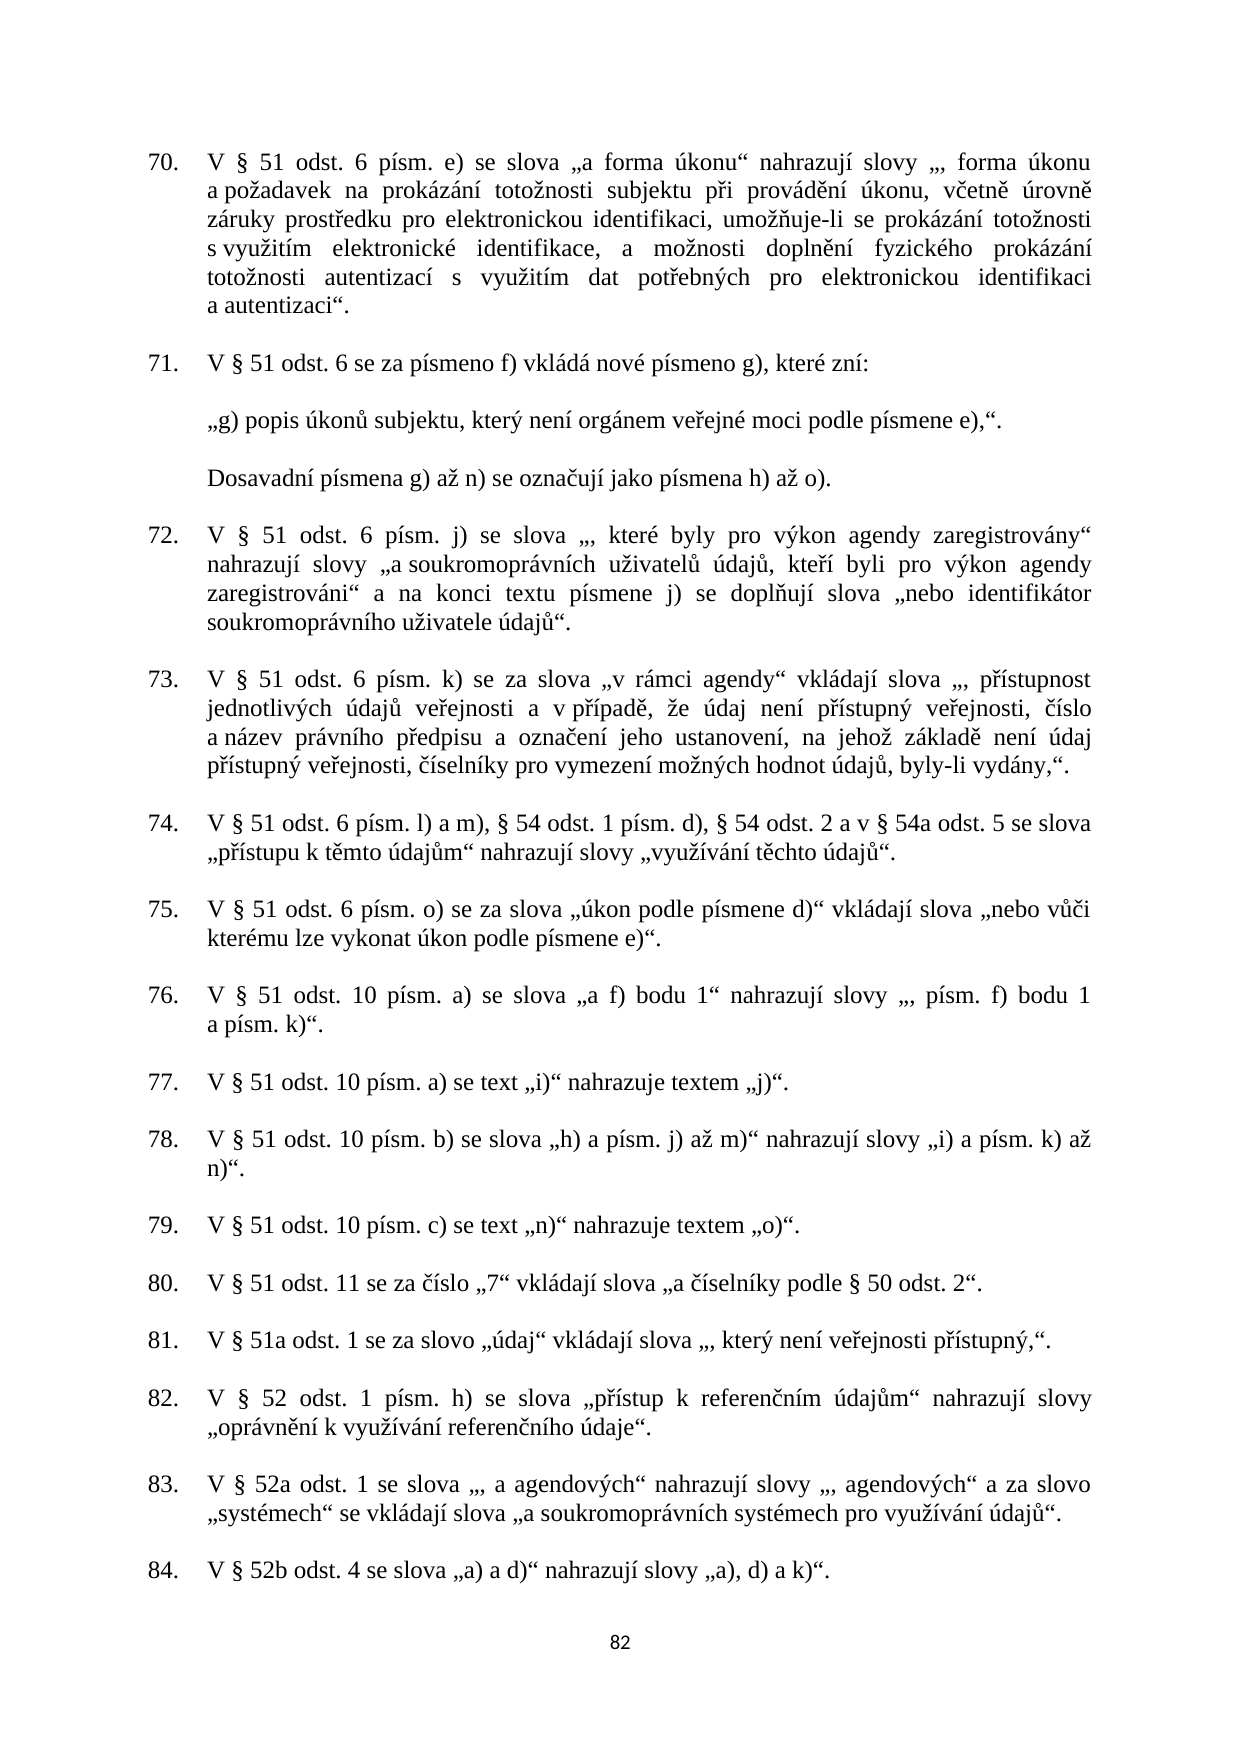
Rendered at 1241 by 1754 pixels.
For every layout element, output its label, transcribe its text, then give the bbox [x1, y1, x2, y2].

list V § 51 odst. 6 písm. j) se slova „, které byly pro výkon agendy zaregistrovány“ nahrazují slovy „a soukromoprávních uživatelů údajů, kteří byli pro výkon agendy zaregistrováni“ a na konci textu písmene j) se doplňují slova „nebo identifikátor soukromoprávního uživatele údajů“. [148, 521, 1092, 636]
list V § 51 odst. 10 písm. b) se slova „h) a písm. j) až m)“ nahrazují slovy „i) a písm. k) až n)“. [148, 1124, 1092, 1182]
list V § 51 odst. 10 písm. a) se text „i)“ nahrazuje textem „j)“. [148, 1067, 1092, 1096]
list V § 51 odst. 6 písm. k) se za slova „v rámci agendy“ vkládají slova „, přístupnost jednotlivých údajů veřejnosti a v případě, že údaj není přístupný veřejnosti, číslo a název právního předpisu a označení jeho ustanovení, na jehož základě není údaj přístupný veřejnosti, číselníky pro vymezení možných hodnot údajů, byly-li vydány,“. [148, 664, 1092, 779]
list V § 51 odst. 6 písm. l) a m), § 54 odst. 1 písm. d), § 54 odst. 2 a v § 54a odst. 5 se slova „přístupu k těmto údajům“ nahrazují slovy „využívání těchto údajů“. [148, 808, 1092, 866]
list V § 52b odst. 4 se slova „a) a d)“ nahrazují slovy „a), d) a k)“. [148, 1556, 1092, 1584]
list V § 51 odst. 11 se za číslo „7“ vkládají slova „a číselníky podle § 50 odst. 2“. [148, 1268, 1092, 1297]
list V § 51 odst. 6 písm. e) se slova „a forma úkonu“ nahrazují slovy „, forma úkonu a požadavek na prokázání totožnosti subjektu při provádění úkonu, včetně úrovně záruky prostředku pro elektronickou identifikaci, umožňuje-li se prokázání totožnosti s využitím elektronické identifikace, a možnosti doplnění fyzického prokázání totožnosti autentizací s využitím dat potřebných pro elektronickou identifikaci a autentizaci“. [148, 147, 1092, 319]
list V § 52a odst. 1 se slova „, a agendových“ nahrazují slovy „, agendových“ a za slovo „systémech“ se vkládají slova „a soukromoprávních systémech pro využívání údajů“. [148, 1469, 1092, 1527]
list Dosavadní písmena g) až n) se označují jako písmena h) až o). [207, 463, 1092, 492]
list „g) popis úkonů subjektu, který není orgánem veřejné moci podle písmene e),“. [207, 406, 1092, 434]
list V § 51 odst. 6 se za písmeno f) vkládá nové písmeno g), které zní: [148, 348, 1092, 377]
list V § 51 odst. 10 písm. a) se slova „a f) bodu 1“ nahrazují slovy „, písm. f) bodu 1 a písm. k)“. [148, 981, 1092, 1038]
list V § 51 odst. 10 písm. c) se text „n)“ nahrazuje textem „o)“. [148, 1211, 1092, 1239]
list V § 51a odst. 1 se za slovo „údaj“ vkládají slova „, který není veřejnosti přístupný,“. [148, 1326, 1092, 1354]
list V § 52 odst. 1 písm. h) se slova „přístup k referenčním údajům“ nahrazují slovy „oprávnění k využívání referenčního údaje“. [148, 1383, 1092, 1441]
list V § 51 odst. 6 písm. o) se za slova „úkon podle písmene d)“ vkládají slova „nebo vůči kterému lze vykonat úkon podle písmene e)“. [148, 894, 1092, 952]
